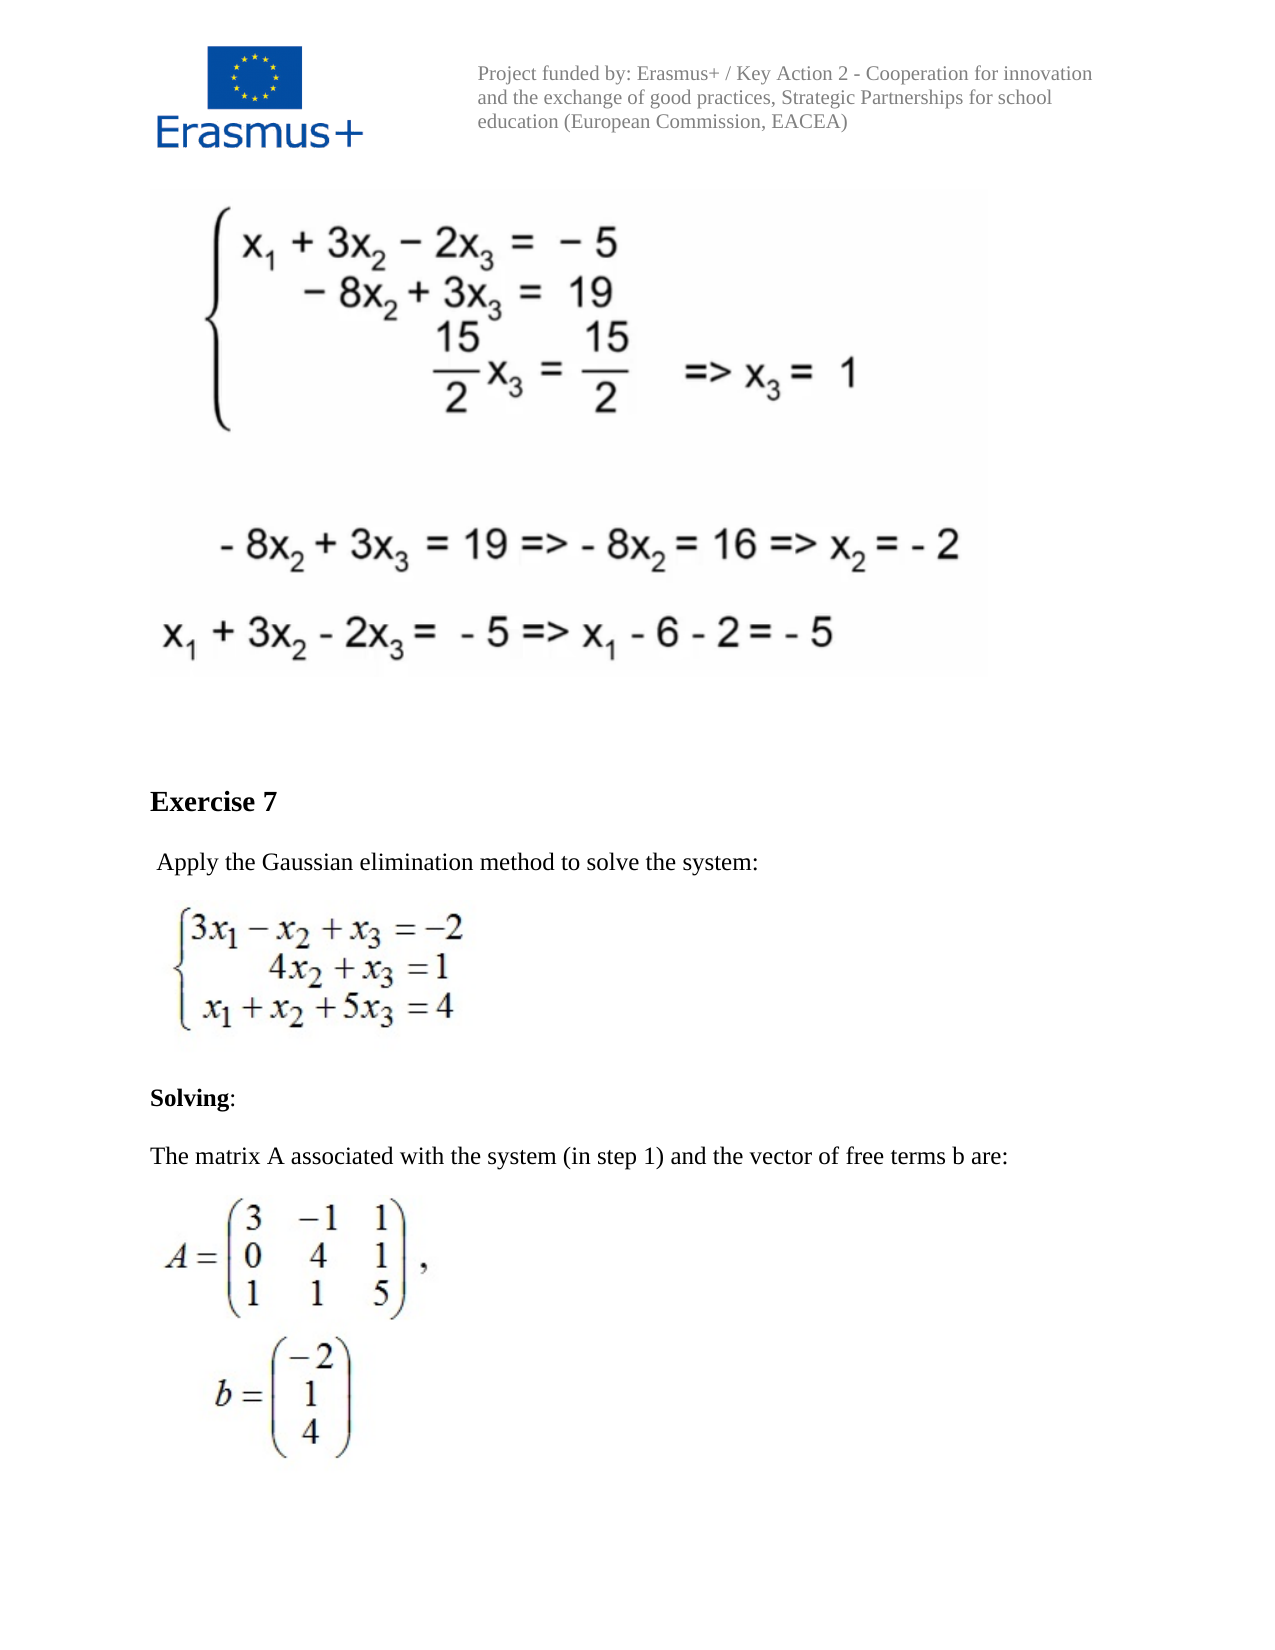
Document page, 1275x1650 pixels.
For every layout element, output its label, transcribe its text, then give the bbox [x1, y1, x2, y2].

picture [150, 28, 366, 150]
text The matrix A associated with the system (in step 1) and the vector of free terms b are: [150, 1141, 1125, 1170]
picture [150, 1195, 445, 1477]
subtitle Exercise 7 [150, 784, 1125, 818]
text Apply the Gaussian elimination method to solve the system: [150, 847, 1125, 876]
picture [150, 900, 494, 1059]
picture [150, 189, 988, 677]
text Solving: [150, 1083, 1125, 1112]
